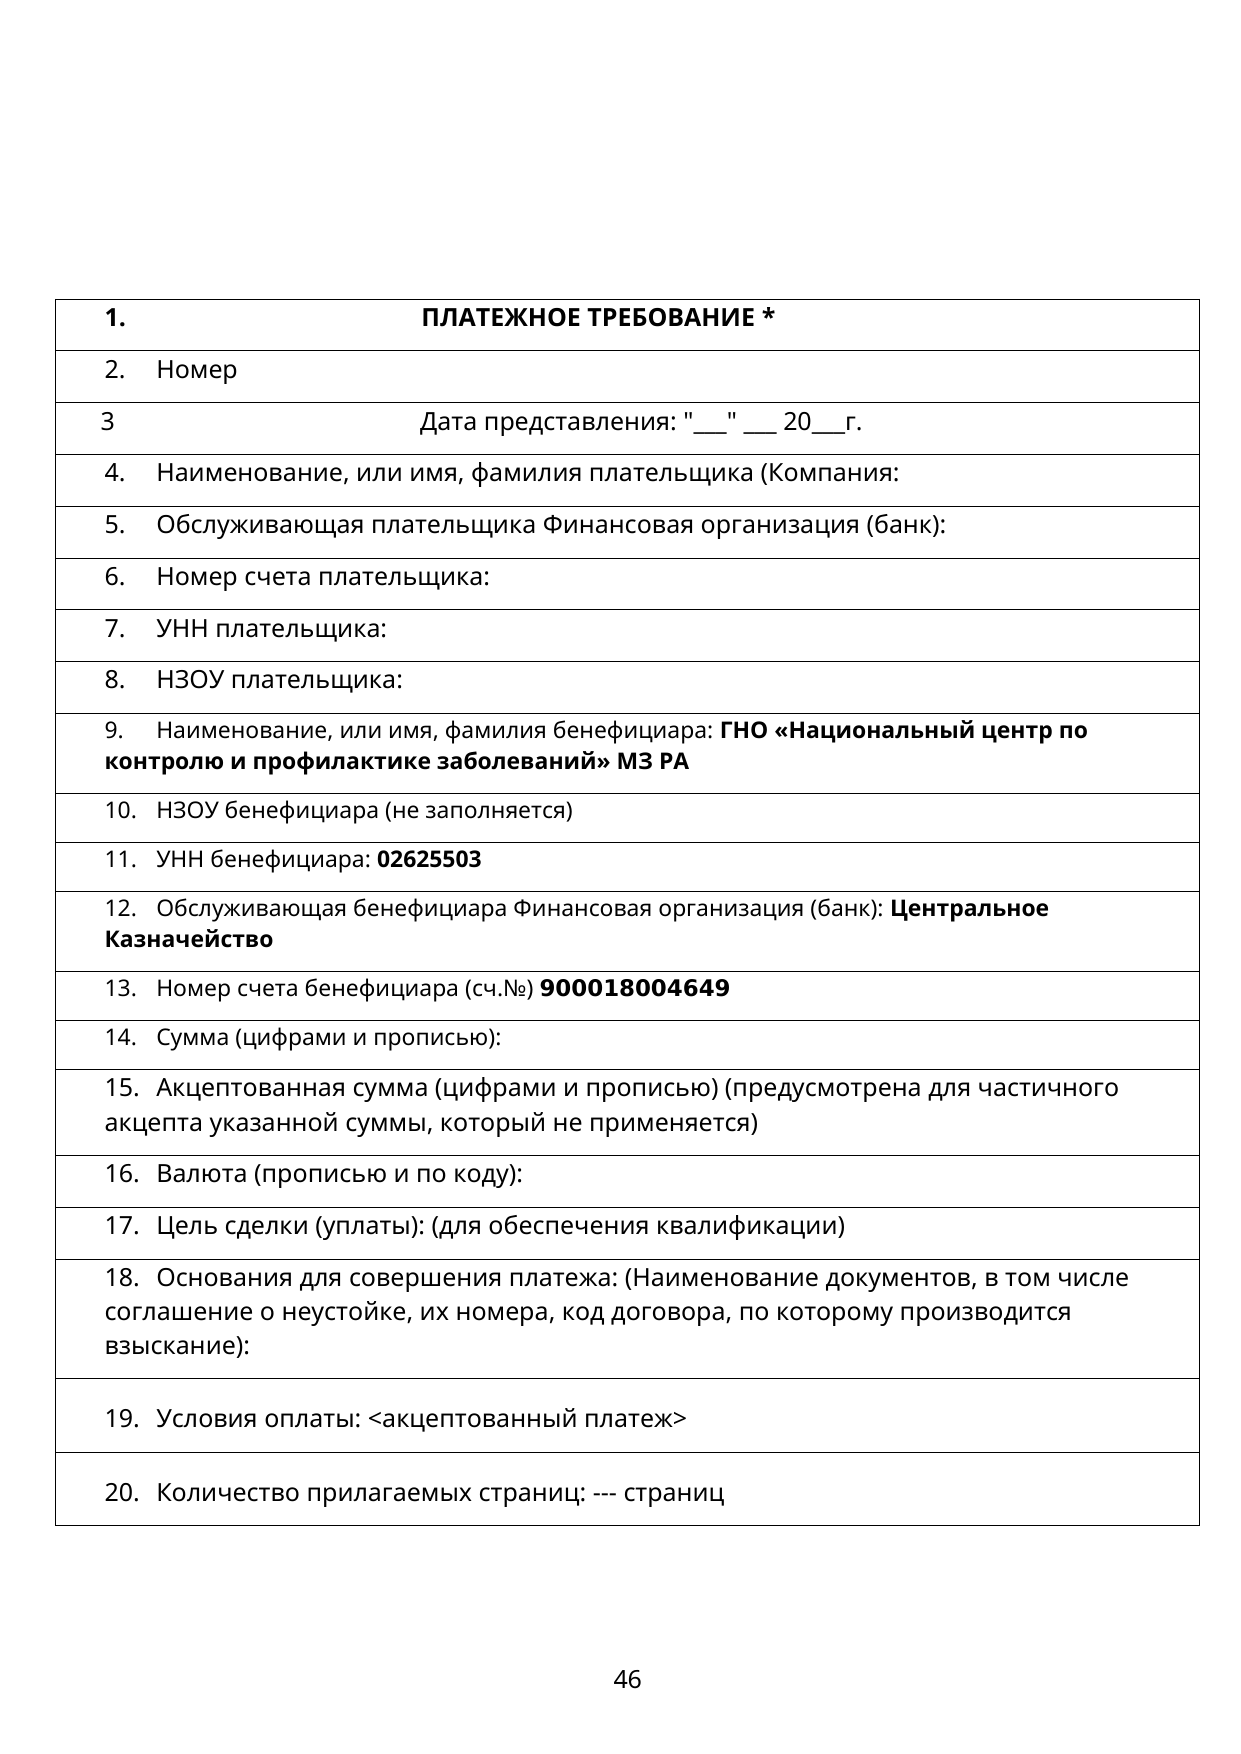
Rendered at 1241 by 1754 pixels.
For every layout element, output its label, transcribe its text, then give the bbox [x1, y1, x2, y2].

table_cell 20. Количество прилагаемых страниц: --- страниц [56, 1453, 1199, 1525]
table_cell 19. Условия оплаты: <акцептованный платеж> [56, 1379, 1199, 1452]
table_cell 11. УНН бенефициара: 02625503 [56, 843, 1199, 891]
table_cell 16. Валюта (прописью и по коду): [56, 1156, 1199, 1207]
table_cell 14. Сумма (цифрами и прописью): [56, 1021, 1199, 1069]
table_cell 5. Обслуживающая плательщика Финансовая организация (банк): [56, 507, 1199, 557]
table_cell 9. Наименование, или имя, фамилия бенефициара: ГНО «Национальный центр по контролю и профилактике заболеваний» МЗ РА [56, 714, 1199, 793]
table_cell 12. Обслуживающая бенефициара Финансовая организация (банк): Центральное Казначейство [56, 892, 1199, 971]
table_cell 18. Основания для совершения платежа: (Наименование документов, в том числе соглашение о неустойке, их номера, код договора, по которому производится взыскание): [56, 1260, 1199, 1378]
table_cell 4. Наименование, или имя, фамилия плательщика (Компания: [56, 455, 1199, 506]
table_cell 7. УНН плательщика: [56, 610, 1199, 661]
table_cell 8. НЗОУ плательщика: [56, 662, 1199, 713]
table_cell 17. Цель сделки (уплаты): (для обеспечения квалификации) [56, 1208, 1199, 1258]
table_cell 15. Акцептованная сумма (цифрами и прописью) (предусмотрена для частичного акцепта указанной суммы, который не применяется) [56, 1070, 1199, 1155]
table_header 1. ПЛАТЕЖНОЕ ТРЕБОВАНИЕ * [56, 300, 1199, 350]
table_cell 10. НЗОУ бенефициара (не заполняется) [56, 794, 1199, 842]
table_cell 2. Номер [56, 351, 1199, 402]
table_cell 13. Номер счета бенефициара (сч.№) 900018004649 [56, 972, 1199, 1020]
table_cell 6. Номер счета плательщика: [56, 559, 1199, 609]
table_cell 3 Дата представления: "___" ___ 20___г. [56, 403, 1199, 454]
